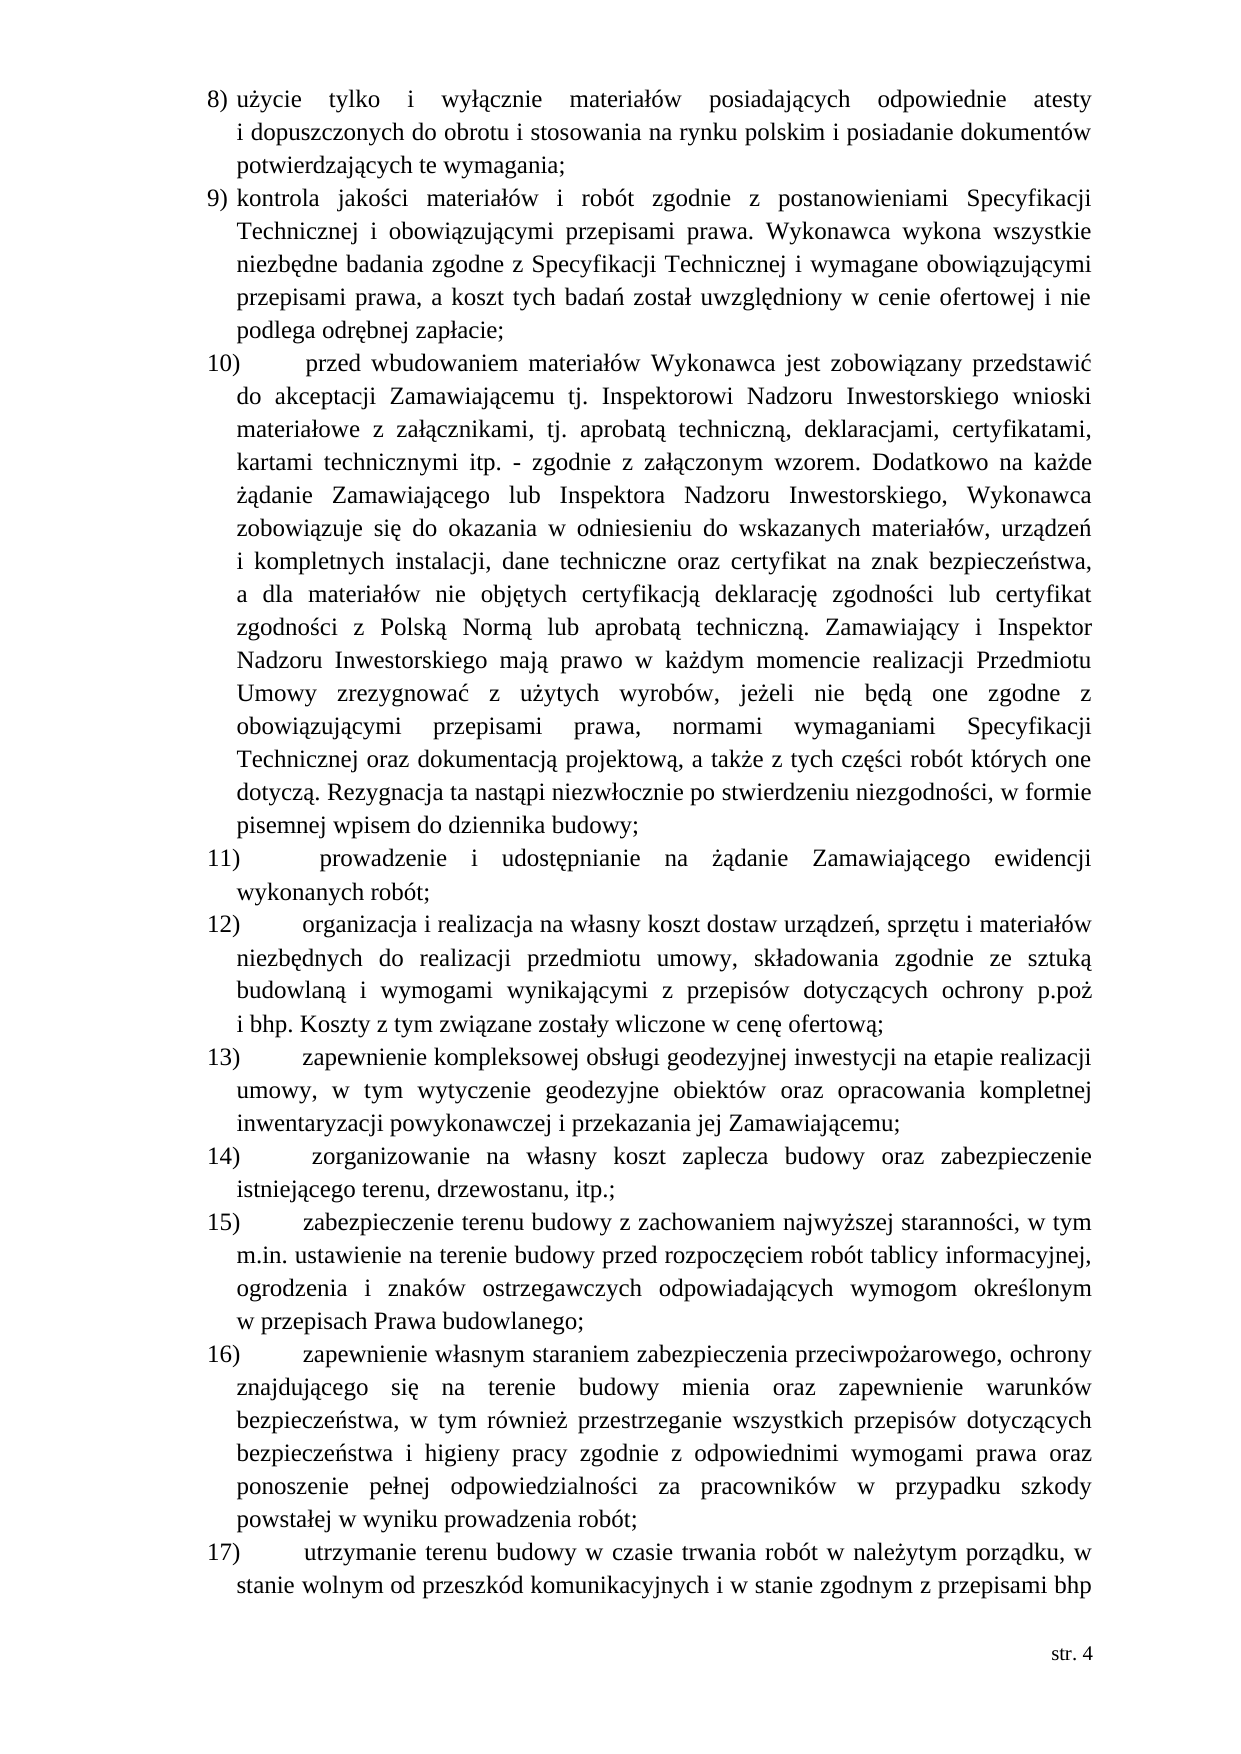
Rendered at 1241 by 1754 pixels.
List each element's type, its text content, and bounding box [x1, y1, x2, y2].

title użycie tylko i wyłącznie materiałów posiadających odpowiednie atesty i dopuszczonych do obrotu i stosowania na rynku polskim i posiadanie dokumentów potwierdzających te wymagania; [207, 84, 1092, 179]
title prowadzenie i udostępnianie na żądanie Zamawiającego ewidencji wykonanych robót; [207, 843, 1092, 905]
title kontrola jakości materiałów i robót zgodnie z postanowieniami Specyfikacji Technicznej i obowiązującymi przepisami prawa. Wykonawca wykona wszystkie niezbędne badania zgodne z Specyfikacji Technicznej i wymagane obowiązującymi przepisami prawa, a koszt tych badań został uwzględniony w cenie ofertowej i nie podlega odrębnej zapłacie; [207, 183, 1092, 344]
title zabezpieczenie terenu budowy z zachowaniem najwyższej staranności, w tym m.in. ustawienie na terenie budowy przed rozpoczęciem robót tablicy informacyjnej, ogrodzenia i znaków ostrzegawczych odpowiadających wymogom określonym w przepisach Prawa budowlanego; [207, 1207, 1092, 1334]
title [207, 1537, 1092, 1599]
title zapewnienie kompleksowej obsługi geodezyjnej inwestycji na etapie realizacji umowy, w tym wytyczenie geodezyjne obiektów oraz opracowania kompletnej inwentaryzacji powykonawczej i przekazania jej Zamawiającemu; [207, 1042, 1092, 1136]
title zapewnienie własnym staraniem zabezpieczenia przeciwpożarowego, ochrony znajdującego się na terenie budowy mienia oraz zapewnienie warunków bezpieczeństwa, w tym również przestrzeganie wszystkich przepisów dotyczących bezpieczeństwa i higieny pracy zgodnie z odpowiednimi wymogami prawa oraz ponoszenie pełnej odpowiedzialności za pracowników w przypadku szkody powstałej w wyniku prowadzenia robót; [207, 1339, 1092, 1533]
title przed wbudowaniem materiałów Wykonawca jest zobowiązany przedstawić do akceptacji Zamawiającemu tj. Inspektorowi Nadzoru Inwestorskiego wnioski materiałowe z załącznikami, tj. aprobatą techniczną, deklaracjami, certyfikatami, kartami technicznymi itp. - zgodnie z załączonym wzorem. Dodatkowo na każde żądanie Zamawiającego lub Inspektora Nadzoru Inwestorskiego, Wykonawca zobowiązuje się do okazania w odniesieniu do wskazanych materiałów, urządzeń i kompletnych instalacji, dane techniczne oraz certyfikat na znak bezpieczeństwa, a dla materiałów nie objętych certyfikacją deklarację zgodności lub certyfikat zgodności z Polską Normą lub aprobatą techniczną. Zamawiający i Inspektor Nadzoru Inwestorskiego mają prawo w każdym momencie realizacji Przedmiotu Umowy zrezygnować z użytych wyrobów, jeżeli nie będą one zgodne z obowiązującymi przepisami prawa, normami wymaganiami Specyfikacji Technicznej oraz dokumentacją projektową, a także z tych części robót których one dotyczą. Rezygnacja ta nastąpi niezwłocznie po stwierdzeniu niezgodności, w formie pisemnej wpisem do dziennika budowy; [207, 348, 1092, 839]
title zorganizowanie na własny koszt zaplecza budowy oraz zabezpieczenie istniejącego terenu, drzewostanu, itp.; [207, 1141, 1092, 1202]
title organizacja i realizacja na własny koszt dostaw urządzeń, sprzętu i materiałów niezbędnych do realizacji przedmiotu umowy, składowania zgodnie ze sztuką budowlaną i wymogami wynikającymi z przepisów dotyczących ochrony p.poż i bhp. Koszty z tym związane zostały wliczone w cenę ofertową; [207, 909, 1092, 1037]
